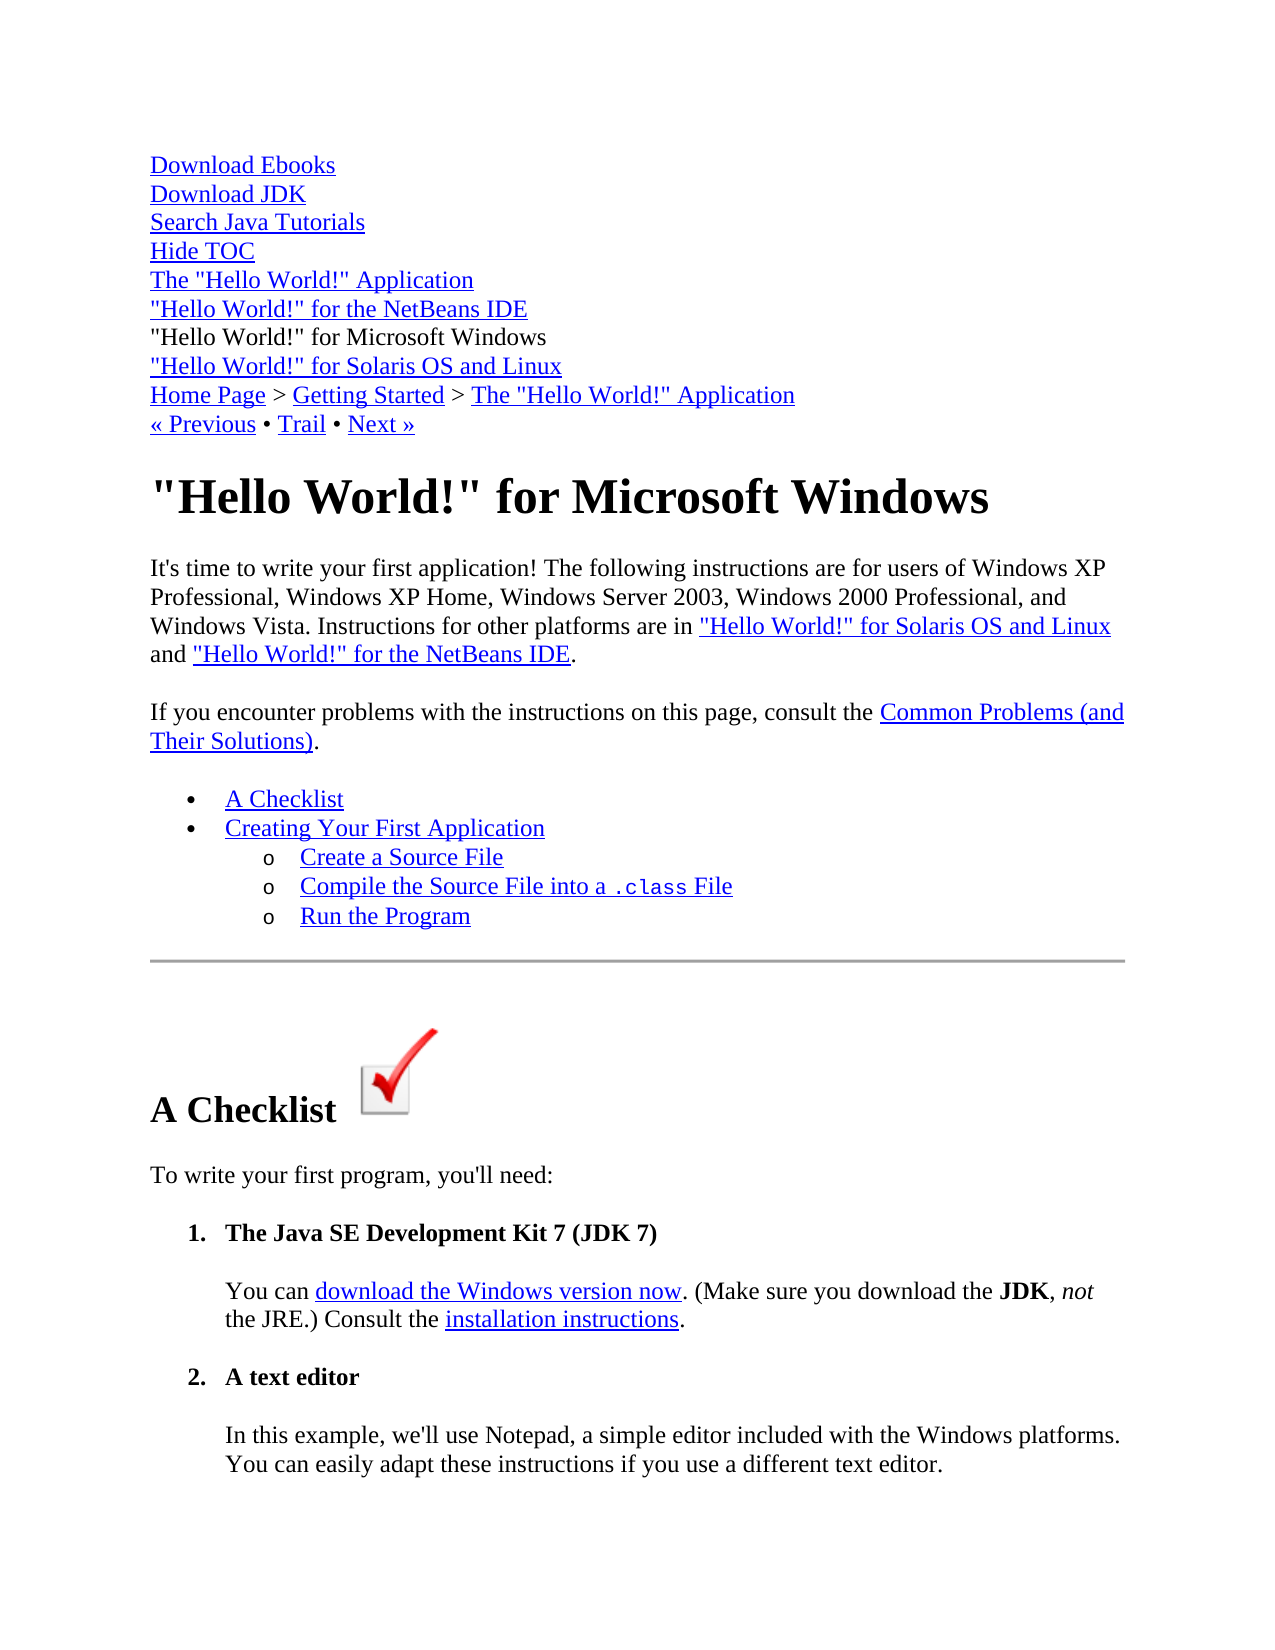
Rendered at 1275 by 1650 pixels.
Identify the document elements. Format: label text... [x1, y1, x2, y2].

text « Previous • Trail • Next » [150, 409, 1125, 437]
list Creating Your First Application [187, 813, 1125, 842]
picture [355, 1016, 443, 1123]
list A Checklist [187, 784, 1125, 813]
text Download Ebooks Download JDK Search Java Tutorials Hide TOC [150, 150, 1125, 265]
list Run the Program [262, 901, 1125, 930]
text To write your first program, you'll need: [150, 1160, 1125, 1189]
text Home Page > Getting Started > The "Hello World!" Application [150, 380, 1125, 409]
list A text editor [187, 1362, 1125, 1391]
text "Hello World!" for Microsoft Windows [150, 322, 1125, 351]
list The Java SE Development Kit 7 (JDK 7) [187, 1218, 1125, 1247]
text "Hello World!" for the NetBeans IDE [150, 294, 1125, 322]
text The "Hello World!" Application [150, 265, 1125, 294]
text You can download the Windows version now. (Make sure you download the JDK, not the JRE.) Consult the installation instructions. [225, 1276, 1125, 1333]
text If you encounter problems with the instructions on this page, consult the Common Problems (and Their Solutions). [150, 697, 1125, 755]
text A Checklist [150, 1017, 1125, 1131]
text "Hello World!" for Microsoft Windows [150, 467, 1125, 524]
list Create a Source File [262, 842, 1125, 871]
text It's time to write your first application! The following instructions are for users of Windows XP Professional, Windows XP Home, Windows Server 2003, Windows 2000 Professional, and Windows Vista. Instructions for other platforms are in "Hello World!" for Solaris OS and Linux and "Hello World!" for the NetBeans IDE. [150, 553, 1125, 668]
text "Hello World!" for Solaris OS and Linux [150, 351, 1125, 380]
text In this example, we'll use Notepad, a simple editor included with the Windows platforms. You can easily adapt these instructions if you use a different text editor. [225, 1420, 1125, 1478]
list Compile the Source File into a .class File [262, 871, 1125, 901]
